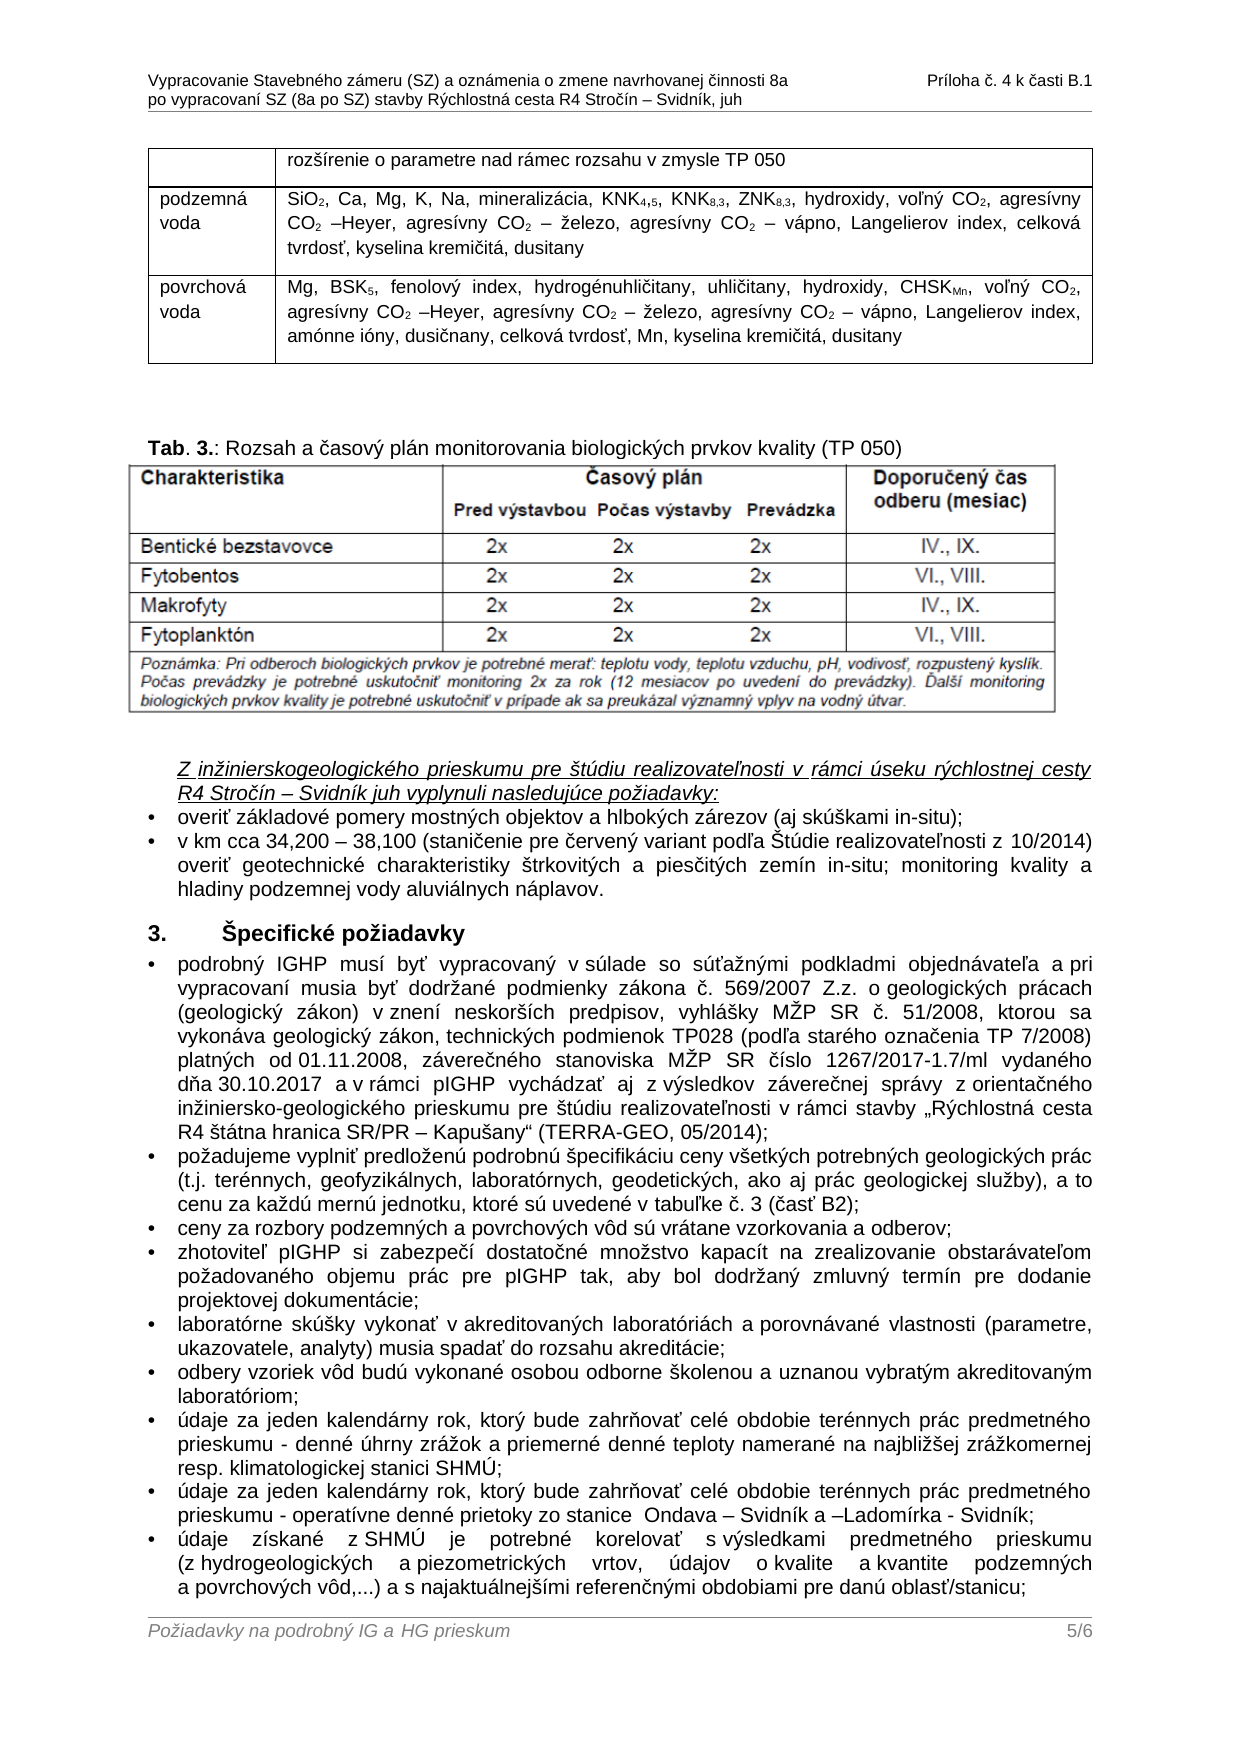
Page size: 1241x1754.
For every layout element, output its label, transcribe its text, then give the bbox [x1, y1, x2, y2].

picture [118, 459, 1063, 721]
list podrobný IGHP musí byť vypracovaný v súlade so súťažnými podkladmi objednávateľa a pri vypracovaní musia byť dodržané podmienky zákona č. 569/2007 Z.z. o geologických prácach (geologický zákon) v znení neskorších predpisov, vyhlášky MŽP SR č. 51/2008, ktorou sa vykonáva geologický zákon, technických podmienok TP028 (podľa starého označenia TP 7/2008) platných od 01.11.2008, záverečného stanoviska MŽP SR číslo 1267/2017-1.7/ml vydaného dňa 30.10.2017 a v rámci pIGHP vychádzať aj z výsledkov záverečnej správy z orientačného inžiniersko-geologického prieskumu pre štúdiu realizovateľnosti v rámci stavby „Rýchlostná cesta R4 štátna hranica SR/PR – Kapušany“ (TERRA-GEO, 05/2014); [148, 952, 1092, 1144]
list laboratórne skúšky vykonať v akreditovaných laboratóriách a porovnávané vlastnosti (parametre, ukazovatele, analyty) musia spadať do rozsahu akreditácie; [148, 1312, 1092, 1359]
table_cell SiO2, Ca, Mg, K, Na, mineralizácia, KNK4,5, KNK8,3, ZNK8,3, hydroxidy, voľný CO2, agresívny CO2 –Heyer, agresívny CO2 – železo, agresívny CO2 – vápno, Langelierov index, celková tvrdosť, kyselina kremičitá, dusitany [276, 188, 1092, 274]
list údaje získané z SHMÚ je potrebné korelovať s výsledkami predmetného prieskumu (z hydrogeologických a piezometrických vrtov, údajov o kvalite a kvantite podzemných a povrchových vôd,...) a s najaktuálnejšími referenčnými obdobiami pre danú oblasť/stanicu; [148, 1527, 1092, 1599]
table_cell povrchová voda [149, 276, 275, 363]
table_header [149, 149, 275, 186]
table_cell podzemná voda [149, 188, 275, 274]
list zhotoviteľ pIGHP si zabezpečí dostatočné množstvo kapacít na zrealizovanie obstarávateľom požadovaného objemu prác pre pIGHP tak, aby bol dodržaný zmluvný termín pre dodanie projektovej dokumentácie; [148, 1240, 1092, 1312]
list overiť základové pomery mostných objektov a hlbokých zárezov (aj skúškami in-situ); [148, 805, 1092, 829]
text Tab. 3.: Rozsah a časový plán monitorovania biologických prvkov kvality (TP 050) [148, 436, 1092, 460]
list údaje za jeden kalendárny rok, ktorý bude zahrňovať celé obdobie terénnych prác predmetného prieskumu - denné úhrny zrážok a priemerné denné teploty namerané na najbližšej zrážkomernej resp. klimatologickej stanici SHMÚ; [148, 1407, 1092, 1479]
list odbery vzoriek vôd budú vykonané osobou odborne školenou a uznanou vybratým akreditovaným laboratóriom; [148, 1359, 1092, 1407]
list v km cca 34,200 – 38,100 (staničenie pre červený variant podľa Štúdie realizovateľnosti z 10/2014) overiť geotechnické charakteristiky štrkovitých a piesčitých zemín in-situ; monitoring kvality a hladiny podzemnej vody aluviálnych náplavov. [148, 829, 1092, 901]
subtitle Špecifické požiadavky [148, 919, 1092, 946]
table_cell Mg, BSK5, fenolový index, hydrogénuhličitany, uhličitany, hydroxidy, CHSKMn, voľný CO2, agresívny CO2 –Heyer, agresívny CO2 – železo, agresívny CO2 – vápno, Langelierov index, amónne ióny, dusičnany, celková tvrdosť, Mn, kyselina kremičitá, dusitany [276, 276, 1092, 363]
table_header rozšírenie o parametre nad rámec rozsahu v zmysle TP 050 [276, 149, 1092, 186]
list ceny za rozbory podzemných a povrchových vôd sú vrátane vzorkovania a odberov; [148, 1216, 1092, 1240]
text Z inžinierskogeologického prieskumu pre štúdiu realizovateľnosti v rámci úseku rýchlostnej cesty R4 Stročín – Svidník juh vyplynuli nasledujúce požiadavky: [177, 757, 1092, 805]
list požadujeme vyplniť predloženú podrobnú špecifikáciu ceny všetkých potrebných geologických prác (t.j. terénnych, geofyzikálnych, laboratórnych, geodetických, ako aj prác geologickej služby), a to cenu za každú mernú jednotku, ktoré sú uvedené v tabuľke č. 3 (časť B2); [148, 1144, 1092, 1216]
list údaje za jeden kalendárny rok, ktorý bude zahrňovať celé obdobie terénnych prác predmetného prieskumu - operatívne denné prietoky zo stanice Ondava – Svidník a –Ladomírka - Svidník; [148, 1479, 1092, 1527]
